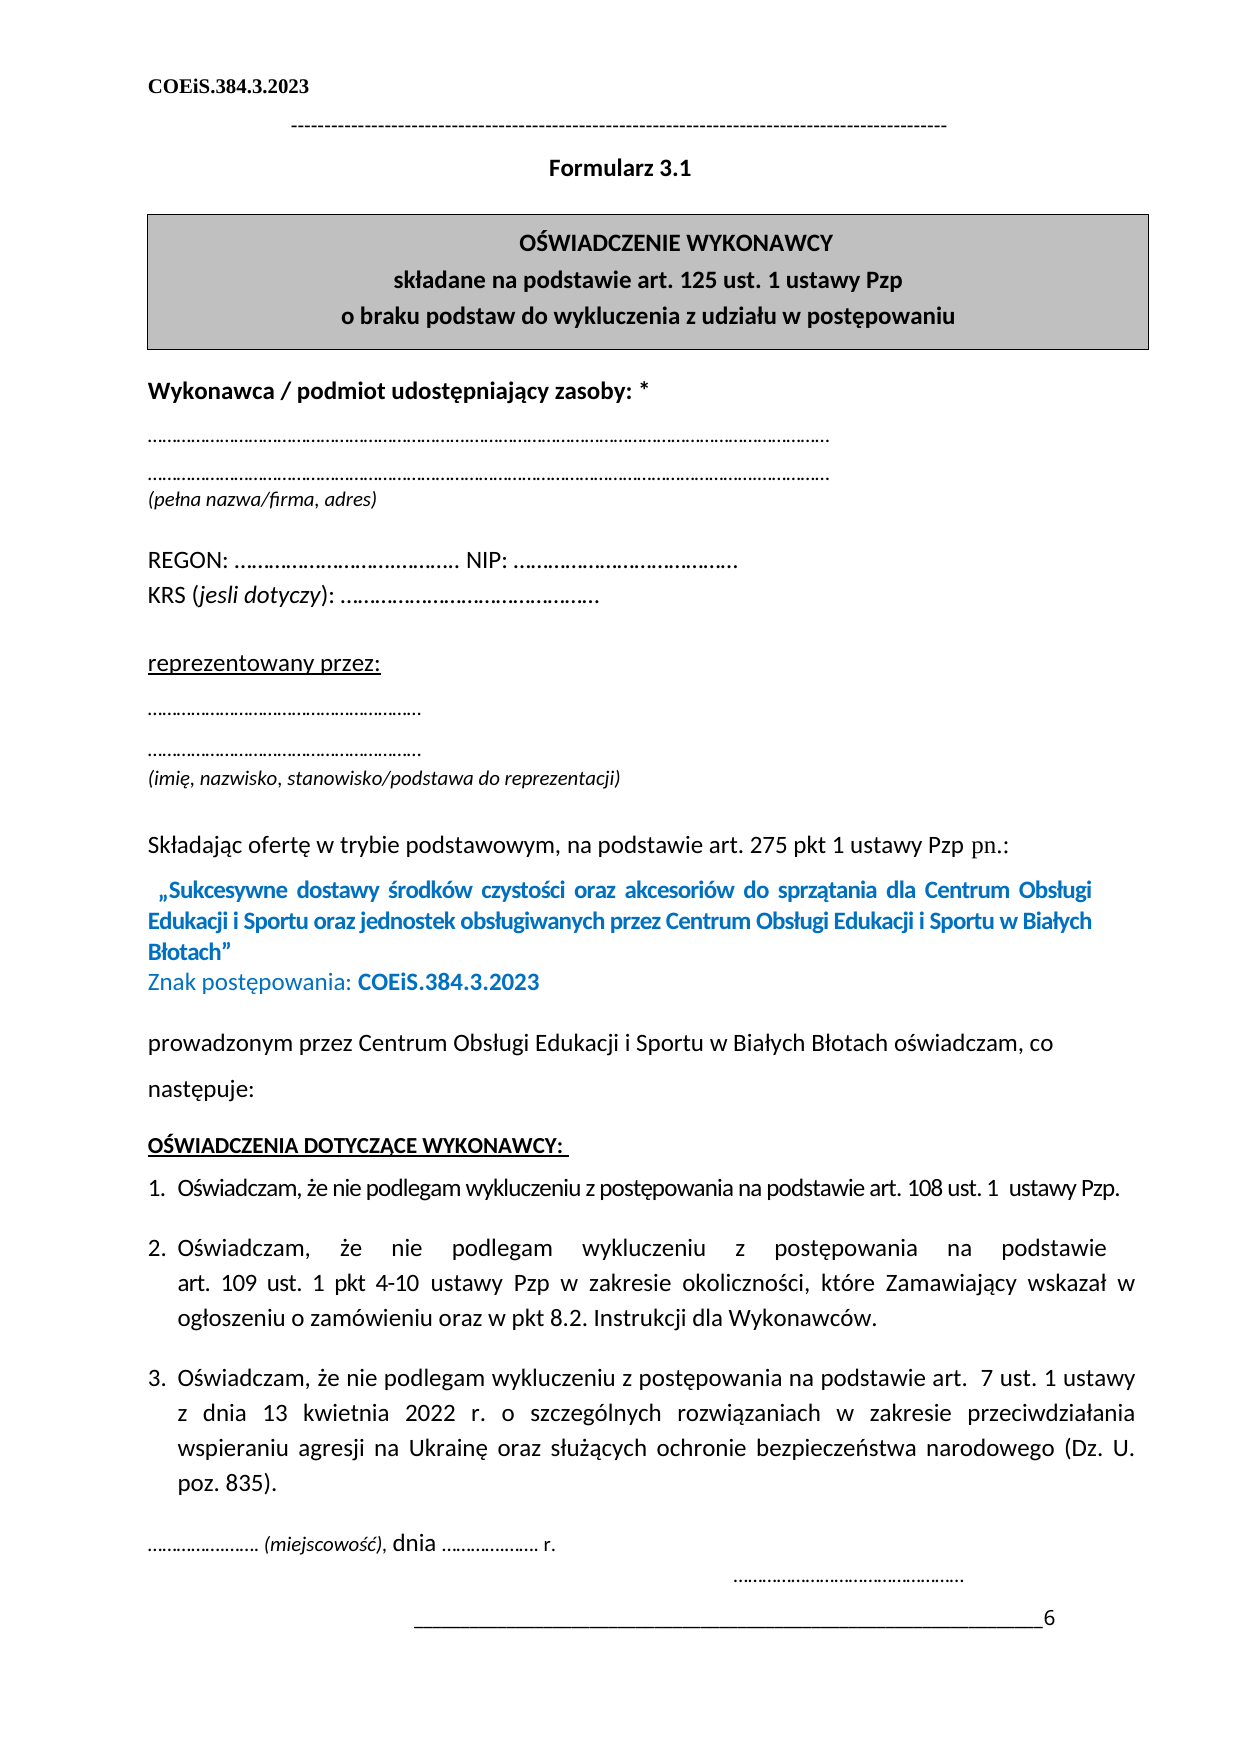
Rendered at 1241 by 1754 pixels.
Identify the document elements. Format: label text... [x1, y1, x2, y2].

list Oświadczam, że nie podlegam wykluczeniu z postępowania na podstawie art. 7 ust. 1 ustawy z dnia 13 kwietnia 2022 r. o szczególnych rozwiązaniach w zakresie przeciwdziałania wspieraniu agresji na Ukrainę oraz służących ochronie bezpieczeństwa narodowego (Dz. U. poz. 835). [148, 1362, 1137, 1497]
list Oświadczam, że nie podlegam wykluczeniu z postępowania na podstawie art. 109 ust. 1 pkt 4-10 ustawy Pzp w zakresie okoliczności, które Zamawiający wskazał w ogłoszeniu o zamówieniu oraz w pkt 8.2. Instrukcji dla Wykonawców. [148, 1232, 1137, 1332]
text ………………………………………………… [148, 736, 1137, 762]
text Formularz 3.1 [148, 153, 1092, 183]
text Wykonawca / podmiot udostępniający zasoby: * [148, 375, 1137, 406]
text Znak postępowania: COEiS.384.3.2023 [148, 966, 1092, 997]
text ………………………………………… [148, 1562, 1137, 1587]
text KRS (jesli dotyczy): ……………………………………… [148, 579, 1137, 610]
list Oświadczam, że nie podlegam wykluczeniu z postępowania na podstawie art. 108 ust. 1 ustawy Pzp. [148, 1172, 1137, 1202]
text REGON: ……………………….……….. NIP: ………………………………… [148, 544, 1137, 575]
table_header OŚWIADCZENIE WYKONAWCY składane na podstawie art. 125 ust. 1 ustawy Pzp o braku podstaw do wykluczenia z udziału w postępowaniu [148, 215, 1148, 349]
text „Sukcesywne dostawy środków czystości oraz akcesoriów do sprzątania dla Centrum Obsługi Edukacji i Sportu oraz jednostek obsługiwanych przez Centrum Obsługi Edukacji i Sportu w Białych Błotach” [148, 875, 1092, 966]
text …………….……. (miejscowość), dnia ………….……. r. [148, 1527, 1137, 1557]
text ………………………………………………… [148, 695, 1137, 720]
text ………………………………………………………….………………………………………………………………… [148, 423, 1137, 448]
text prowadzonym przez Centrum Obsługi Edukacji i Sportu w Białych Błotach oświadczam, co następuje: [148, 1027, 1137, 1103]
text (imię, nazwisko, stanowisko/podstawa do reprezentacji) [148, 766, 1137, 791]
text Składając ofertę w trybie podstawowym, na podstawie art. 275 pkt 1 ustawy Pzp pn.: [148, 829, 1092, 859]
text (pełna nazwa/firma, adres) [148, 486, 1137, 511]
text OŚWIADCZENIA DOTYCZĄCE WYKONAWCY: [148, 1131, 1137, 1159]
text ……………………………………………………………………………………………………………….…………… [148, 461, 1137, 486]
text reprezentowany przez: [148, 647, 1137, 678]
